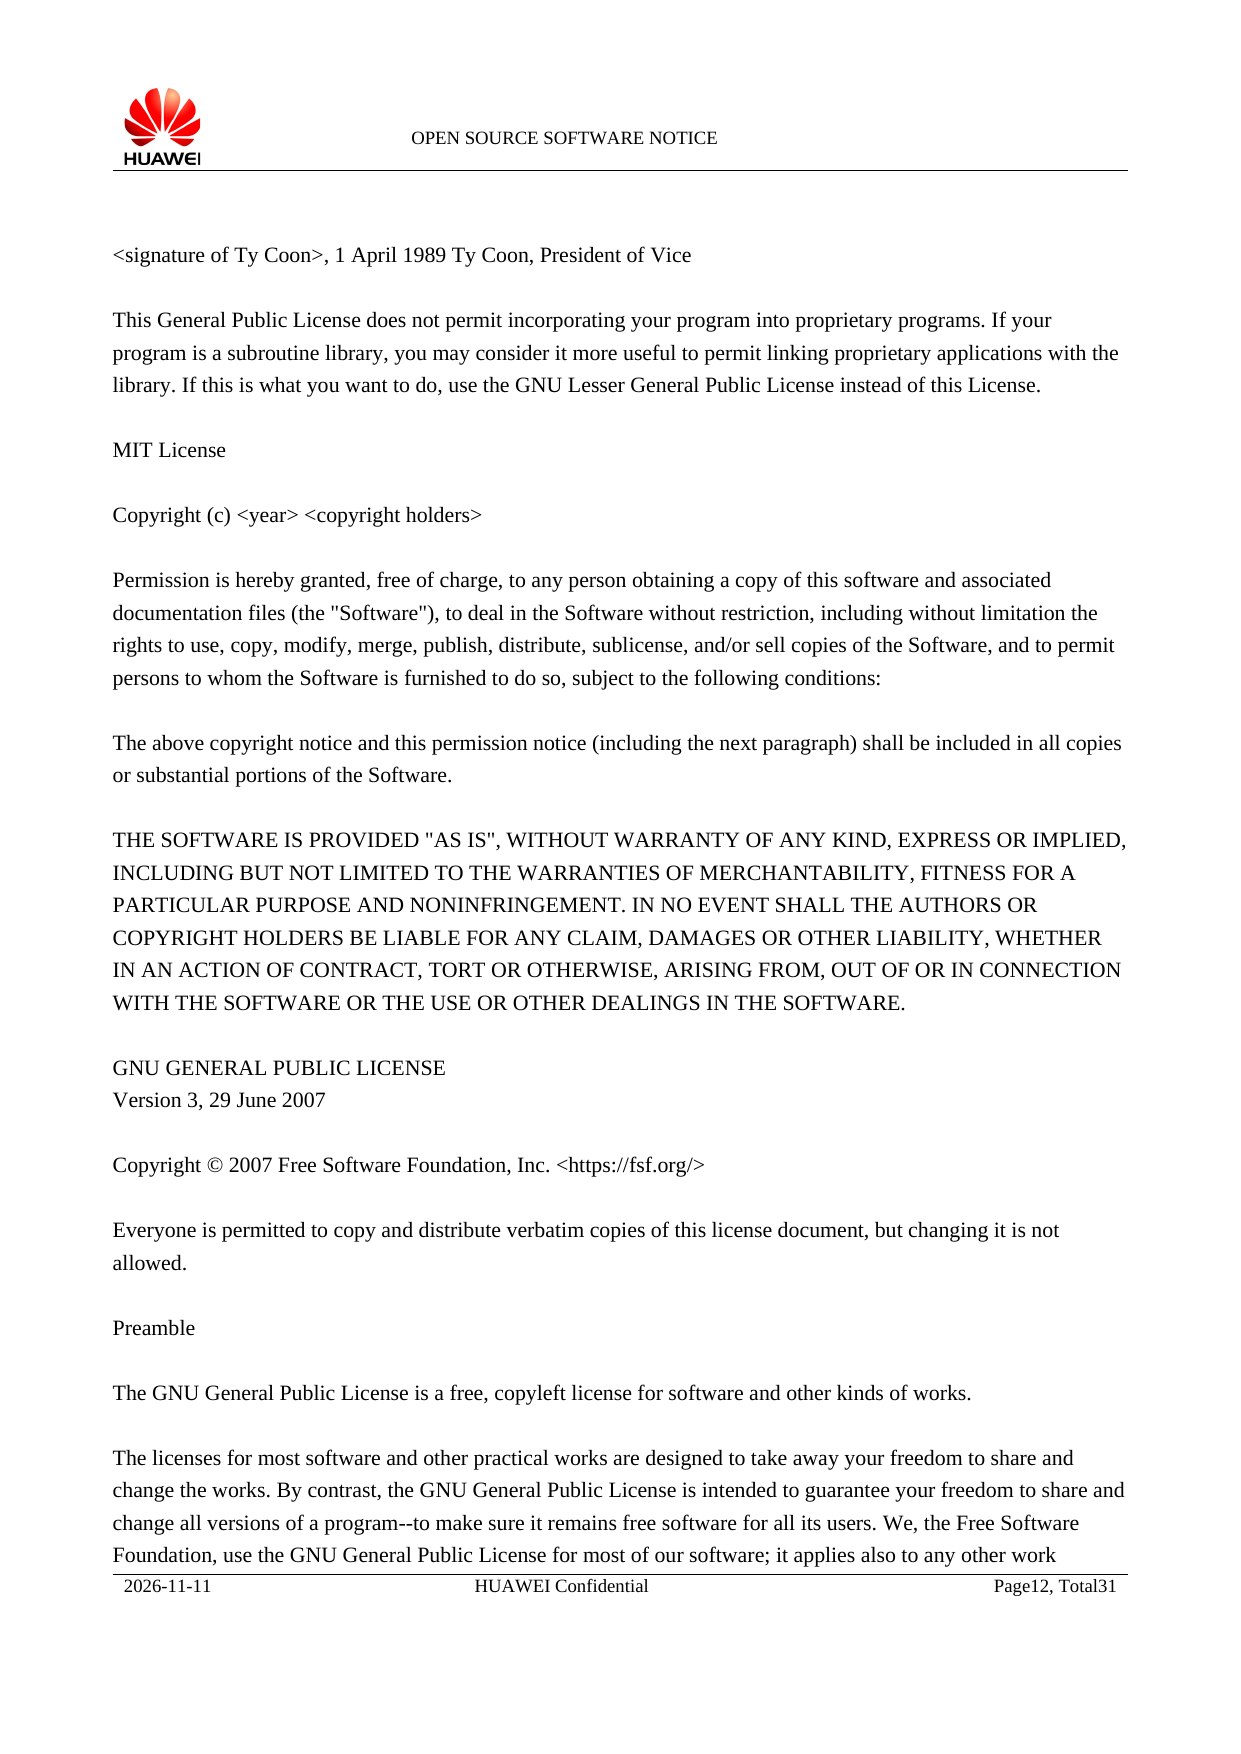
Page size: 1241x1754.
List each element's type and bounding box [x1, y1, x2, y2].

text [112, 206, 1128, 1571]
picture [124, 88, 201, 165]
